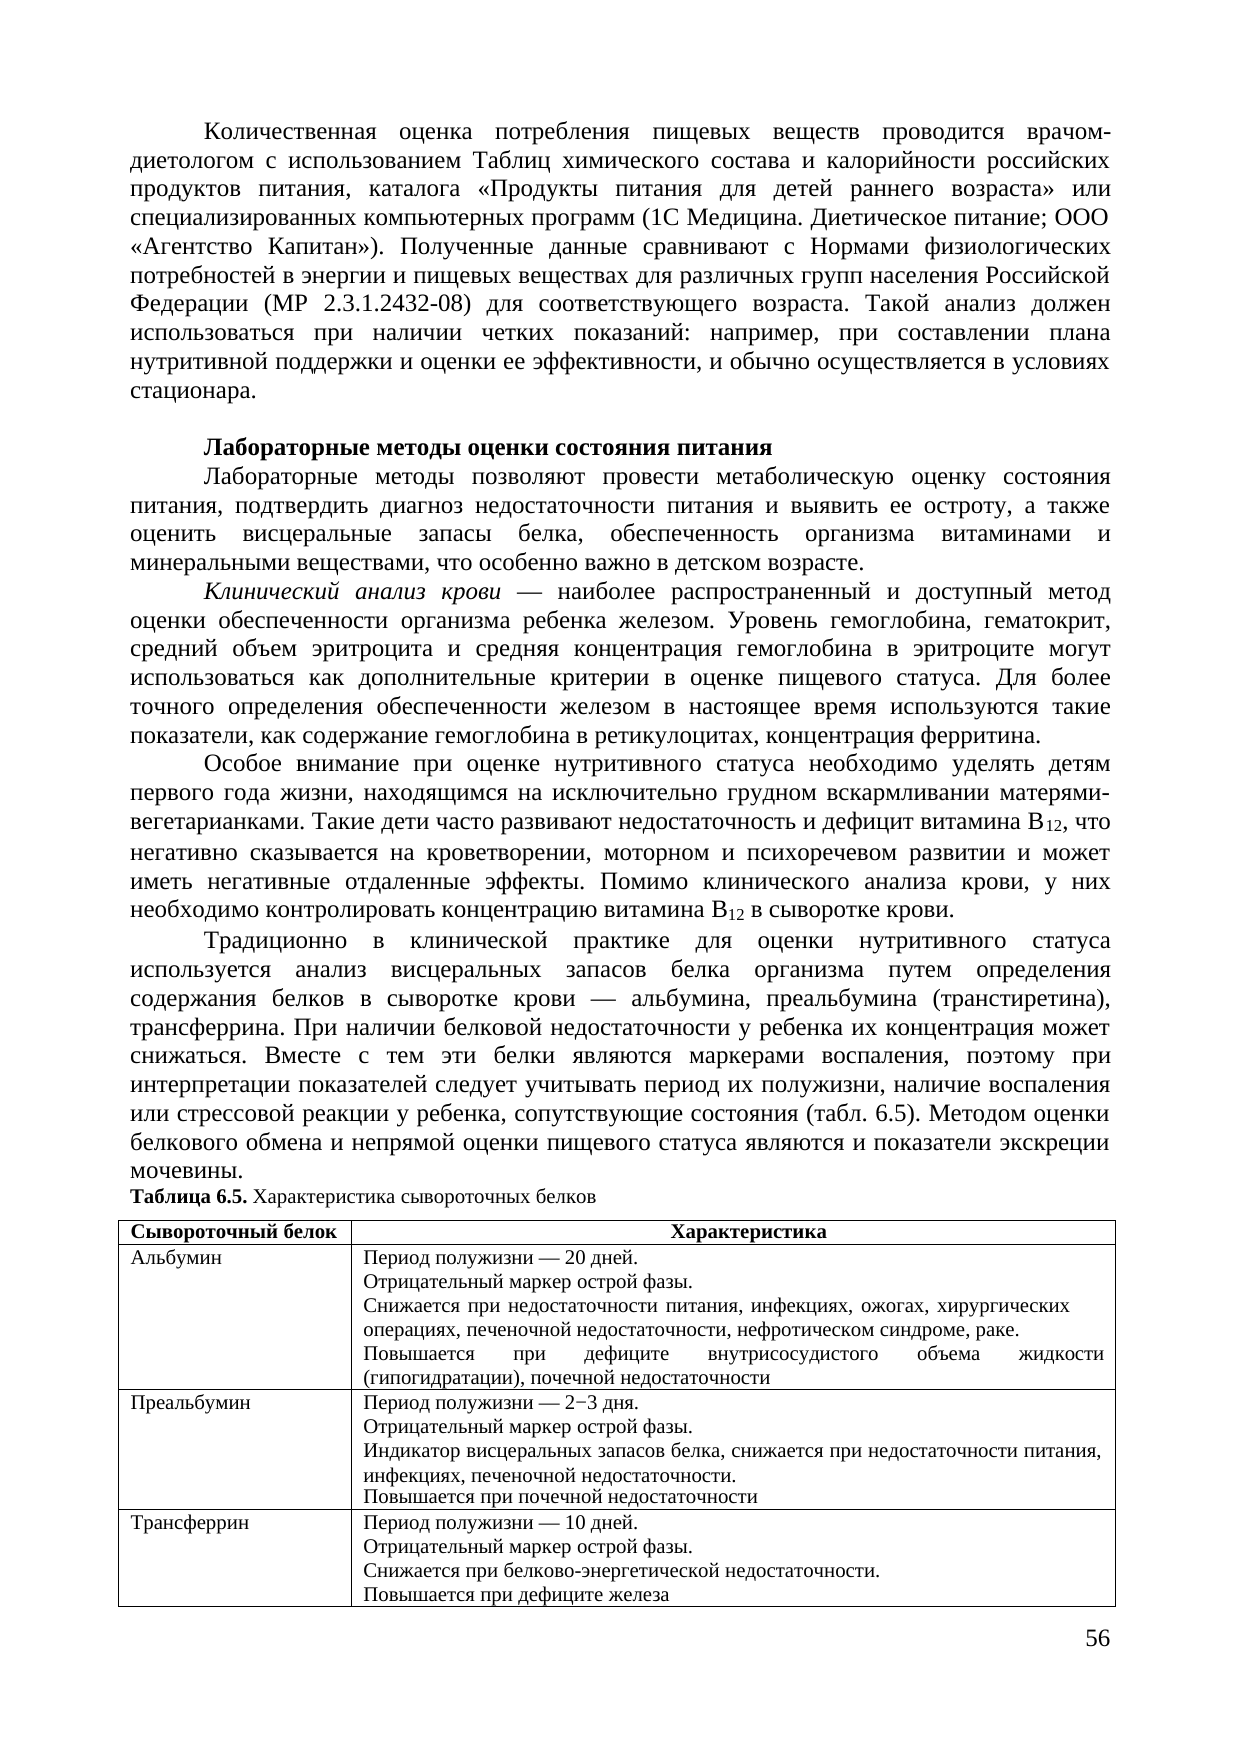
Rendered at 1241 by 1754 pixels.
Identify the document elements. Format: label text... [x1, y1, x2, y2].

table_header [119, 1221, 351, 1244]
text «Агентство Капитан»). Полученные данные сравнивают с Нормами физиологических потребностей в энергии и пищевых веществах для различных групп населения Российской Федерации (МР 2.3.1.2432-08) для соответствующего возраста. Такой анализ должен использоваться при наличии четких показаний: например, при составлении плана нутритивной поддержки и оценки ее эффективности, и обычно осуществляется в условиях стационара. [130, 231, 1111, 403]
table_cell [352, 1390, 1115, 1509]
text Таблица 6.5. Характеристика сывороточных белков [130, 1184, 1148, 1208]
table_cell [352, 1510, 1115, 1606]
subtitle Лабораторные методы оценки состояния питания [204, 432, 1148, 461]
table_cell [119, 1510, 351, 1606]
text Традиционно в клинической практике для оценки нутритивного статуса используется анализ висцеральных запасов белка организма путем определения содержания белков в сыворотке крови ― альбумина, преальбумина (транстиретина), трансферрина. При наличии белковой недостаточности у ребенка их концентрация может снижаться. Вместе с тем эти белки являются маркерами воспаления, поэтому при интерпретации показателей следует учитывать период их полужизни, наличие воспаления или стрессовой реакции у ребенка, сопутствующие состояния (табл. 6.5). Методом оценки белкового обмена и непрямой оценки пищевого статуса являются и показатели экскреции мочевины. [130, 926, 1111, 1184]
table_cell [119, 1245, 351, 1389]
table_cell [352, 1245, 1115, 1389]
text Клинический анализ крови ― наиболее распространенный и доступный метод оценки обеспеченности организма ребенка железом. Уровень гемоглобина, гематокрит, средний объем эритроцита и средняя концентрация гемоглобина в эритроците могут использоваться как дополнительные критерии в оценке пищевого статуса. Для более точного определения обеспеченности железом в настоящее время используются такие показатели, как содержание гемоглобина в ретикулоцитах, концентрация ферритина. [130, 576, 1111, 748]
text Особое внимание при оценке нутритивного статуса необходимо уделять детям первого года жизни, находящимся на исключительно грудном вскармливании матерями- вегетарианками. Такие дети часто развивают недостаточность и дефицит витамина В12, что негативно сказывается на кроветворении, моторном и психоречевом развитии и может иметь негативные отдаленные эффекты. Помимо клинического анализа крови, у них необходимо контролировать концентрацию витамина В12 в сыворотке крови. [130, 748, 1111, 926]
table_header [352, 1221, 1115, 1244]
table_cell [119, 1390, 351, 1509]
text Количественная оценка потребления пищевых веществ проводится врачом- диетологом с использованием Таблиц химического состава и калорийности российских продуктов питания, каталога «Продукты питания для детей раннего возраста» или специализированных компьютерных программ (1С Медицина. Диетическое питание; ООО [130, 116, 1111, 231]
text Лабораторные методы позволяют провести метаболическую оценку состояния питания, подтвердить диагноз недостаточности питания и выявить ее остроту, а также оценить висцеральные запасы белка, обеспеченность организма витаминами и минеральными веществами, что особенно важно в детском возрасте. [130, 461, 1111, 576]
